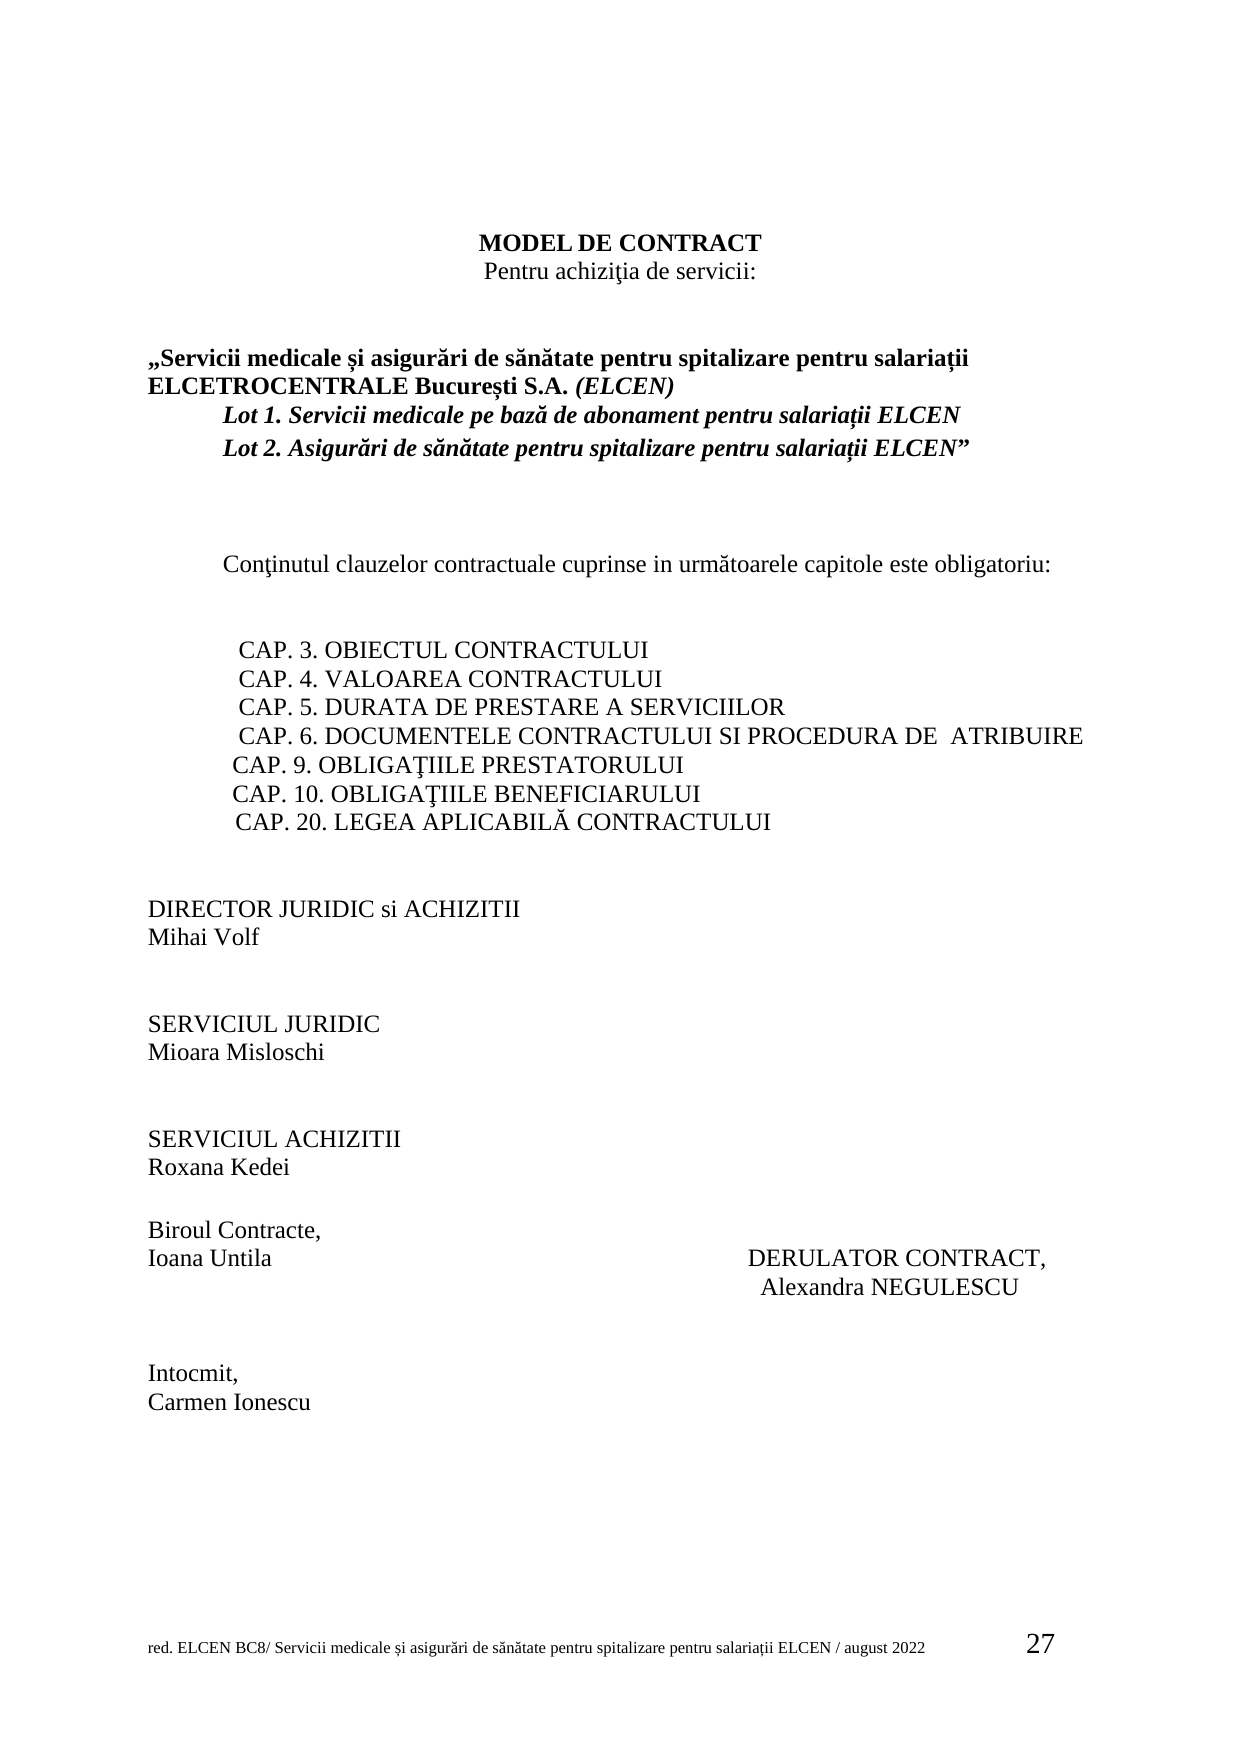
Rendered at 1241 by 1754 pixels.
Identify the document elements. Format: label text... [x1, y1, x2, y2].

text Biroul Contracte, [148, 1215, 1092, 1243]
text SERVICIUL ACHIZITII [148, 1124, 1092, 1152]
text Carmen Ionescu [148, 1387, 1092, 1416]
text Alexandra NEGULESCU [148, 1272, 1092, 1301]
text CAP. 9. OBLIGAŢIILE PRESTATORULUI [148, 750, 1092, 779]
text Lot 1. Servicii medicale pe bază de abonament pentru salariații ELCEN [148, 400, 1092, 429]
text CAP. 10. OBLIGAŢIILE BENEFICIARULUI [148, 779, 1092, 807]
text Ioana Untila DERULATOR CONTRACT, [148, 1243, 1092, 1272]
text CAP. 4. VALOAREA CONTRACTULUI [148, 664, 1092, 692]
text Conţinutul clauzelor contractuale cuprinse in următoarele capitole este obligatoriu: [148, 549, 1092, 577]
subtitle MODEL DE CONTRACT [148, 228, 1092, 256]
text CAP. 3. OBIECTUL CONTRACTULUI [232, 635, 1092, 664]
text Lot 2. Asigurări de sănătate pentru spitalizare pentru salariații ELCEN” [148, 433, 1092, 462]
text Roxana Kedei [148, 1152, 1092, 1181]
text DIRECTOR JURIDIC si ACHIZITII [148, 894, 1092, 922]
text CAP. 5. DURATA DE PRESTARE A SERVICIILOR [148, 692, 1092, 721]
text Intocmit, [148, 1358, 1092, 1387]
text Mioara Misloschi [148, 1037, 1092, 1066]
text CAP. 20. LEGEA APLICABILĂ CONTRACTULUI [148, 807, 1092, 836]
text Pentru achiziţia de servicii: [148, 256, 1092, 285]
text Mihai Volf [148, 922, 1092, 951]
text CAP. 6. DOCUMENTELE CONTRACTULUI SI PROCEDURA DE ATRIBUIRE [232, 721, 1092, 750]
text „Servicii medicale și asigurări de sănătate pentru spitalizare pentru salariații ELCETROCENTRALE București S.A. (ELCEN) [148, 343, 1092, 400]
text SERVICIUL JURIDIC [148, 1009, 1092, 1037]
